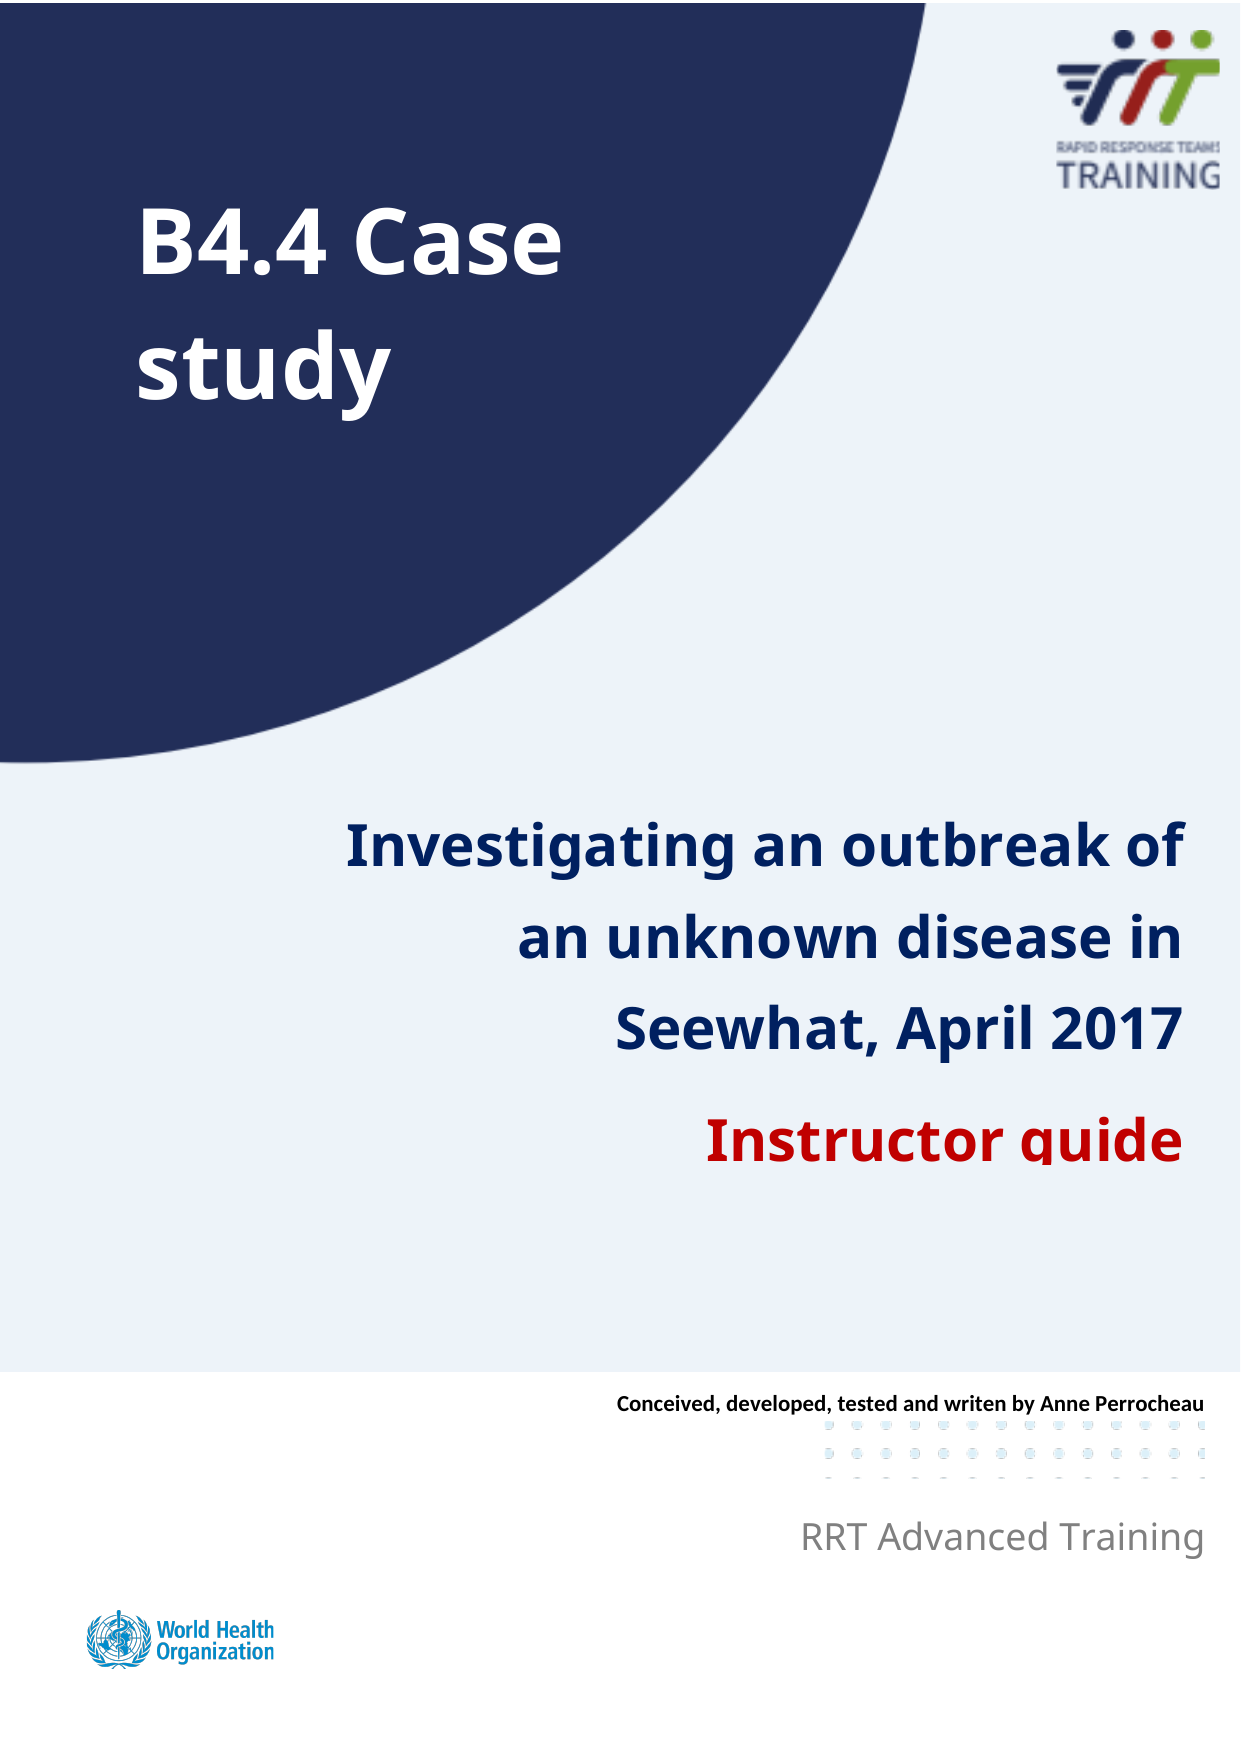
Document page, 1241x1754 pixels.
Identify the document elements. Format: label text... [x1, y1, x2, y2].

text Contents [150, 244, 1090, 283]
picture [86, 1610, 274, 1669]
table_header [150, 150, 1195, 212]
